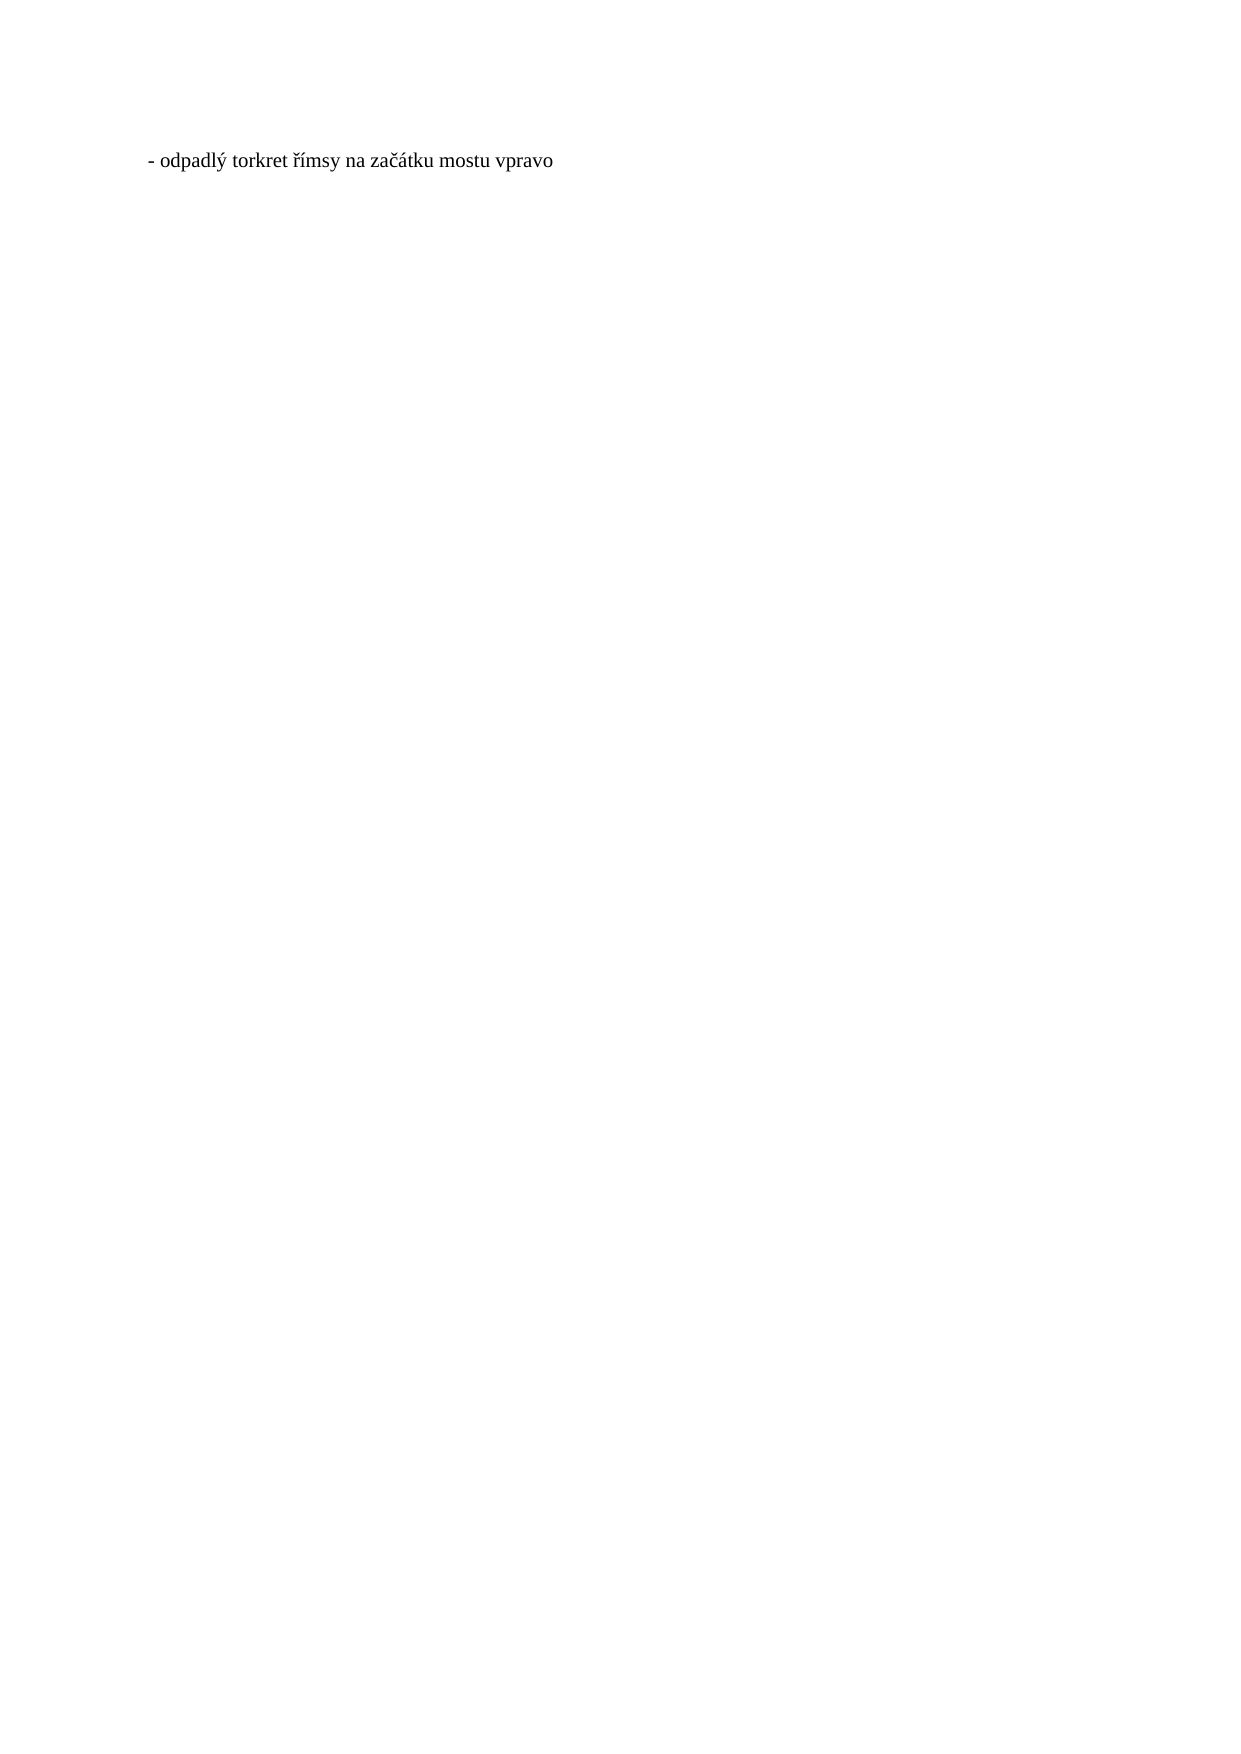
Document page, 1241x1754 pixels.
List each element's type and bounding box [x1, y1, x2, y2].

text [148, 148, 1093, 200]
